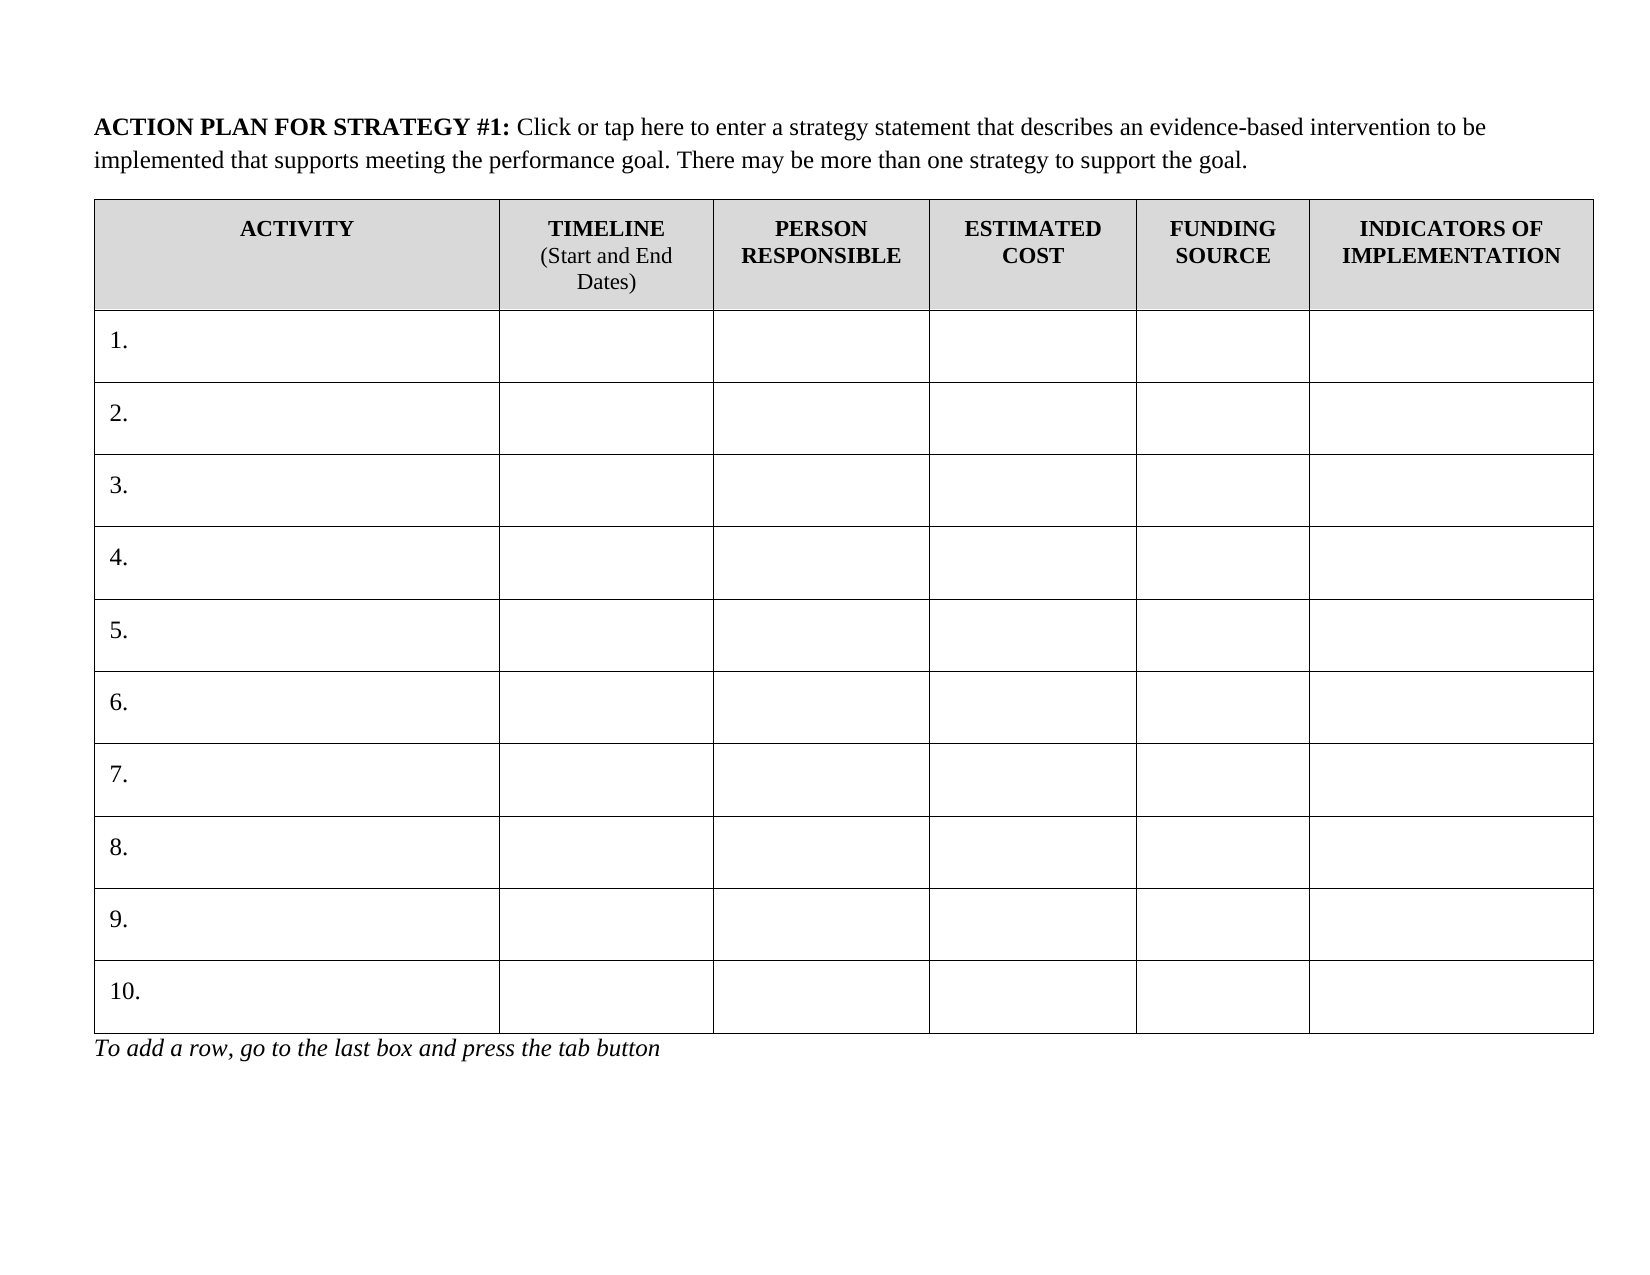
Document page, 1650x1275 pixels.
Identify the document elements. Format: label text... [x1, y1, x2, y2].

table_cell [500, 383, 713, 454]
table_cell [1310, 383, 1593, 454]
table_cell [500, 311, 713, 382]
table_cell 10. [95, 961, 499, 1032]
table_cell [930, 383, 1136, 454]
table_cell [714, 455, 929, 526]
table_header FUNDING SOURCE [1137, 200, 1309, 309]
table_cell [930, 527, 1136, 599]
table_header TIMELINE (Start and End Dates) [500, 200, 713, 309]
table_cell [1137, 817, 1309, 888]
table_cell [930, 744, 1136, 816]
table_header ESTIMATED COST [930, 200, 1136, 309]
table_cell [930, 961, 1136, 1032]
table_cell [500, 817, 713, 888]
table_cell [714, 744, 929, 816]
table_cell [930, 889, 1136, 960]
table_cell [1310, 311, 1593, 382]
table_cell [930, 817, 1136, 888]
table_cell [930, 600, 1136, 671]
table_cell [1137, 311, 1309, 382]
table_cell [1310, 672, 1593, 743]
table_cell [714, 672, 929, 743]
table_cell [1137, 600, 1309, 671]
table_cell [1310, 961, 1593, 1032]
table_cell [1137, 961, 1309, 1032]
table_cell [1137, 383, 1309, 454]
table_cell [1137, 672, 1309, 743]
table_cell [1310, 527, 1593, 599]
table_cell [1137, 744, 1309, 816]
table_cell [930, 311, 1136, 382]
table_cell 6. [95, 672, 499, 743]
text ACTION PLAN FOR STRATEGY #1: [94, 112, 1594, 174]
table_cell 5. [95, 600, 499, 671]
table_cell 3. [95, 455, 499, 526]
table_cell [714, 889, 929, 960]
text To add a row, go to the last box and press the tab button [94, 1034, 1594, 1062]
table_cell [500, 672, 713, 743]
table_cell [500, 455, 713, 526]
table_cell [500, 961, 713, 1032]
table_cell [500, 527, 713, 599]
table_cell [714, 383, 929, 454]
table_cell [714, 817, 929, 888]
table_cell [1137, 455, 1309, 526]
table_cell [500, 744, 713, 816]
table_cell 9. [95, 889, 499, 960]
table_header PERSON RESPONSIBLE [714, 200, 929, 309]
table_header INDICATORS OF IMPLEMENTATION [1310, 200, 1593, 309]
table_cell [714, 527, 929, 599]
table_cell [500, 600, 713, 671]
table_cell 7. [95, 744, 499, 816]
table_cell [930, 455, 1136, 526]
table_cell 2. [95, 383, 499, 454]
table_cell [1137, 889, 1309, 960]
table_cell [714, 961, 929, 1032]
table_cell [714, 311, 929, 382]
table_cell [714, 600, 929, 671]
table_cell 1. [95, 311, 499, 382]
table_cell [1310, 455, 1593, 526]
table_cell 4. [95, 527, 499, 599]
table_cell [930, 672, 1136, 743]
table_cell 8. [95, 817, 499, 888]
table_header ACTIVITY [95, 200, 499, 309]
table_cell [500, 889, 713, 960]
table_cell [1310, 744, 1593, 816]
table_cell [1310, 889, 1593, 960]
table_cell [1137, 527, 1309, 599]
table_cell [1310, 817, 1593, 888]
table_cell [1310, 600, 1593, 671]
